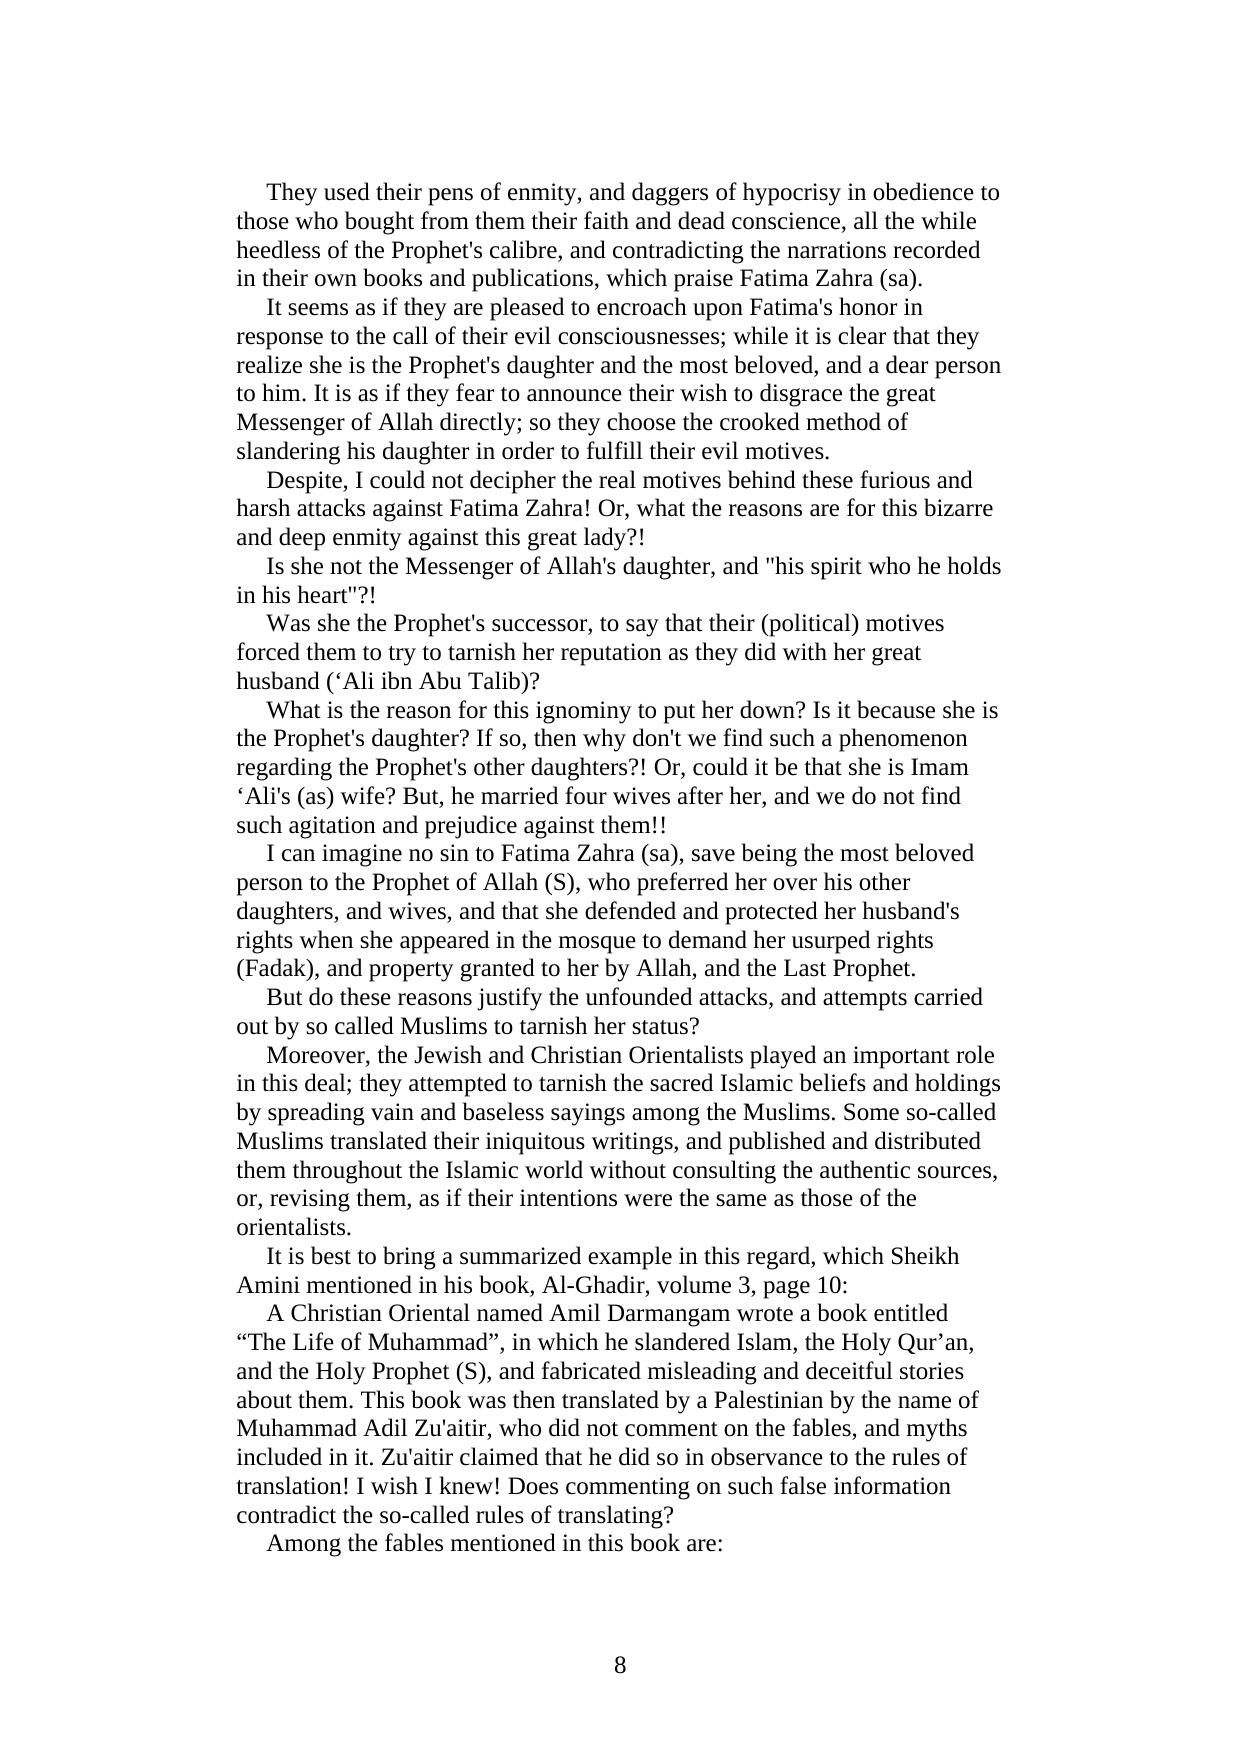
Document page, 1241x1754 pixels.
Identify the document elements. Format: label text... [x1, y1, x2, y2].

text Was she the Prophet's successor, to say that their (political) motives forced them to try to tarnish her reputation as they did with her great husband (‘Ali ibn Abu Talib)? [236, 608, 1004, 695]
text They used their pens of enmity, and daggers of hypocrisy in obedience to those who bought from them their faith and dead conscience, all the while heedless of the Prophet's calibre, and contradicting the narrations recorded in their own books and publications, which praise Fatima Zahra (sa). [236, 177, 1004, 292]
text Despite, I could not decipher the real motives behind these furious and harsh attacks against Fatima Zahra! Or, what the reasons are for this bizarre and deep enmity against this great lady?! [236, 465, 1004, 551]
text But do these reasons justify the unfounded attacks, and attempts carried out by so called Muslims to tarnish her status? [236, 982, 1004, 1040]
text A Christian Oriental named Amil Darmangam wrote a book entitled “The Life of Muhammad”, in which he slandered Islam, the Holy Qur’an, and the Holy Prophet (S), and fabricated misleading and deceitful stories about them. This book was then translated by a Palestinian by the name of Muhammad Adil Zu'aitir, who did not comment on the fables, and myths included in it. Zu'aitir claimed that he did so in observance to the rules of translation! I wish I knew! Does commenting on such false information contradict the so-called rules of translating? [236, 1298, 1004, 1528]
text What is the reason for this ignominy to put her down? Is it because she is the Prophet's daughter? If so, then why don't we find such a phenomenon regarding the Prophet's other daughters?! Or, could it be that she is Imam ‘Ali's (as) wife? But, he married four wives after her, and we do not find such agitation and prejudice against them!! [236, 695, 1004, 838]
text Moreover, the Jewish and Christian Orientalists played an important role in this deal; they attempted to tarnish the sacred Islamic beliefs and holdings by spreading vain and baseless sayings among the Muslims. Some so-called Muslims translated their iniquitous writings, and published and distributed them throughout the Islamic world without consulting the authentic sources, or, revising them, as if their intentions were the same as those of the orientalists. [236, 1040, 1004, 1241]
text Is she not the Messenger of Allah's daughter, and "his spirit who he holds in his heart"?! [236, 551, 1004, 608]
text It seems as if they are pleased to encroach upon Fatima's honor in response to the call of their evil consciousnesses; while it is clear that they realize she is the Prophet's daughter and the most beloved, and a dear person to him. It is as if they fear to announce their wish to disgrace the great Messenger of Allah directly; so they choose the crooked method of slandering his daughter in order to fulfill their evil motives. [236, 292, 1004, 465]
text Among the fables mentioned in this book are: [236, 1528, 1004, 1557]
text I can imagine no sin to Fatima Zahra (sa), save being the most beloved person to the Prophet of Allah (S), who preferred her over his other daughters, and wives, and that she defended and protected her husband's rights when she appeared in the mosque to demand her usurped rights (Fadak), and property granted to her by Allah, and the Last Prophet. [236, 838, 1004, 982]
text It is best to bring a summarized example in this regard, which Sheikh Amini mentioned in his book, Al-Ghadir, volume 3, page 10: [236, 1241, 1004, 1298]
